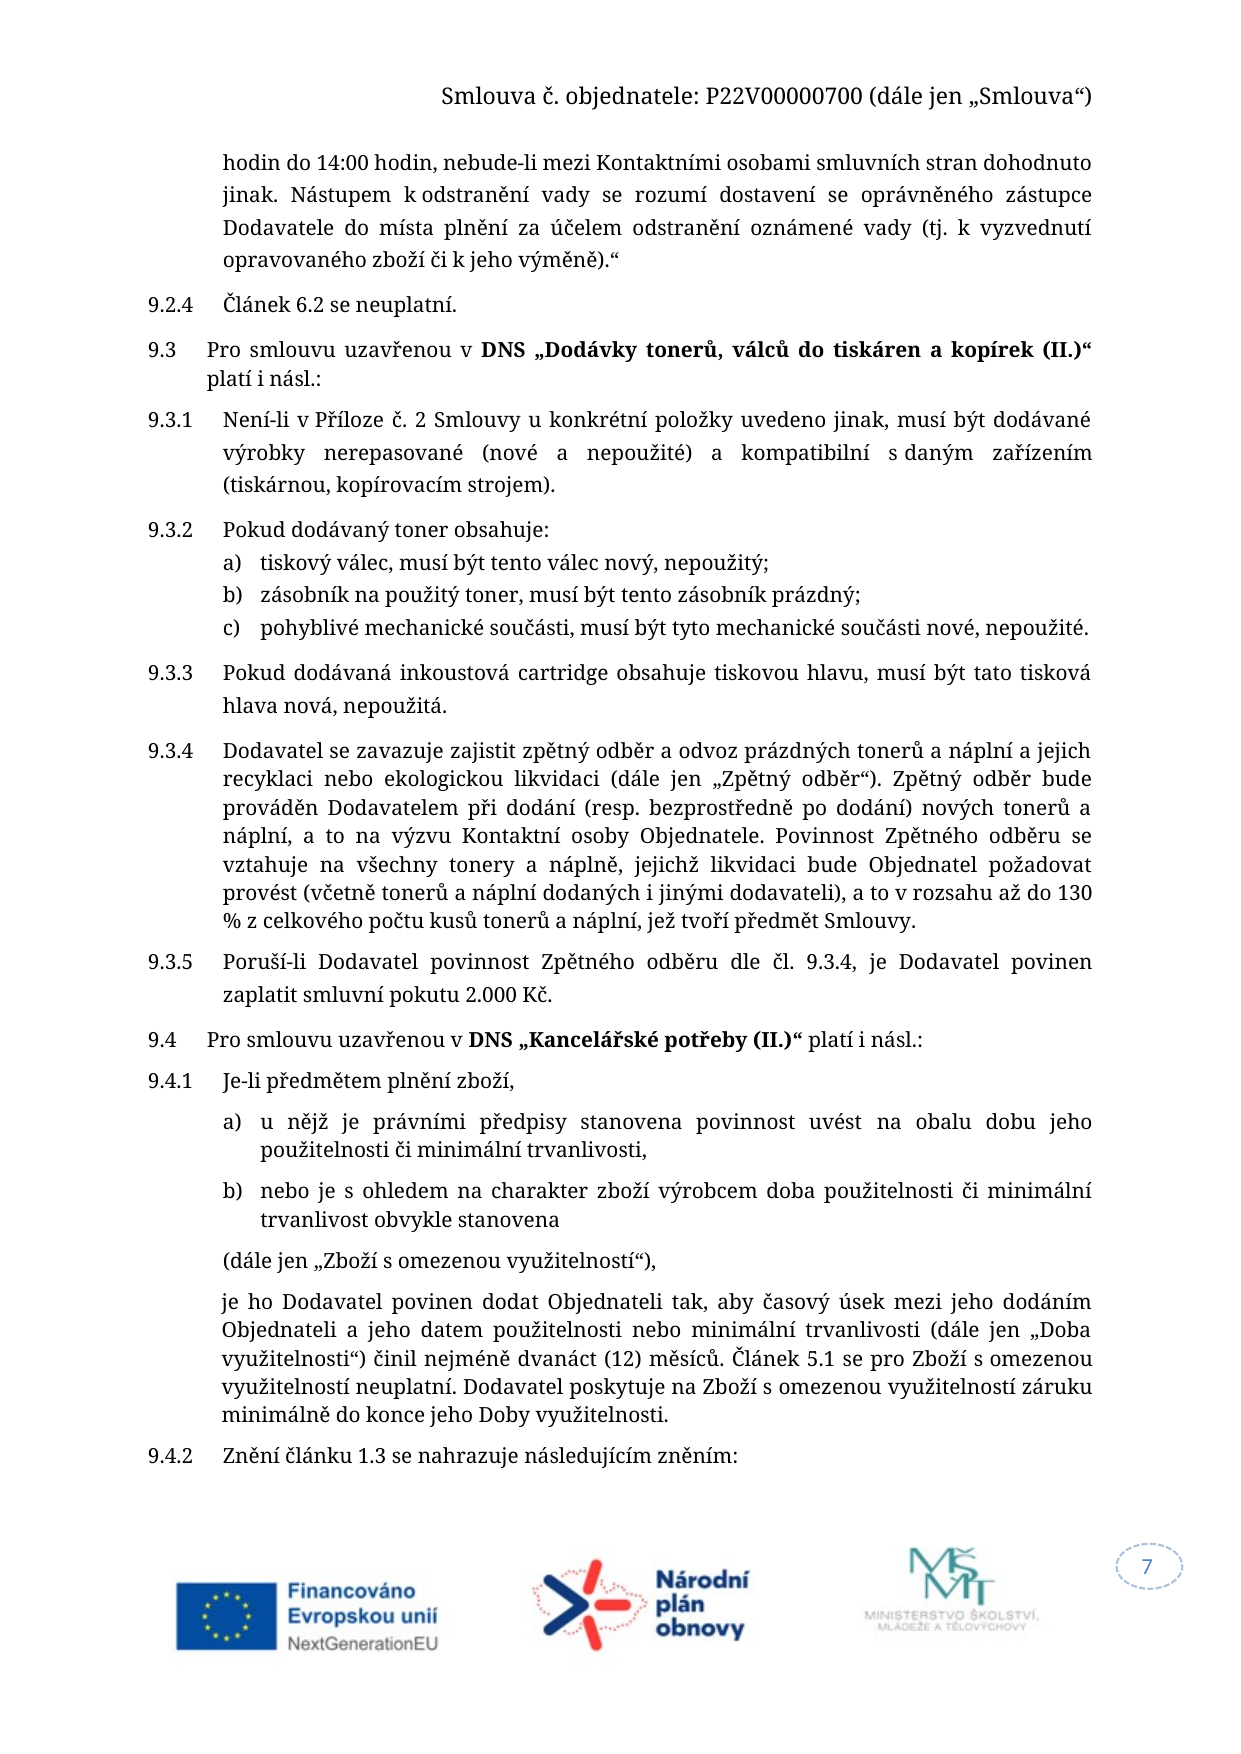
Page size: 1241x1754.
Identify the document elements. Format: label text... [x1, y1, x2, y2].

text je ho Dodavatel povinen dodat Objednateli tak, aby časový úsek mezi jeho dodáním Objednateli a jeho datem použitelnosti nebo minimální trvanlivosti (dále jen „Doba využitelnosti“) činil nejméně dvanáct (12) měsíců. Článek 5.1 se pro Zboží s omezenou využitelností neuplatní. Dodavatel poskytuje na Zboží s omezenou využitelností záruku minimálně do konce jeho Doby využitelnosti. [221, 1287, 1093, 1429]
list zásobník na použitý toner, musí být tento zásobník prázdný; [223, 581, 1093, 609]
list Je-li předmětem plnění zboží, [148, 1066, 1093, 1094]
list Poruší-li Dodavatel povinnost Zpětného odběru dle čl. 9.3.4, je Dodavatel povinen zaplatit smluvní pokutu 2.000 Kč. [148, 947, 1093, 1008]
list Pokud dodávaná inkoustová cartridge obsahuje tiskovou hlavu, musí být tato tisková hlava nová, nepoužitá. [148, 658, 1093, 719]
list u nějž je právními předpisy stanovena povinnost uvést na obalu dobu jeho použitelnosti či minimální trvanlivosti, [223, 1107, 1093, 1164]
text (dále jen „Zboží s omezenou využitelností“), [223, 1246, 1093, 1274]
list Pro smlouvu uzavřenou v DNS „Kancelářské potřeby (II.)“ platí i násl.: [148, 1025, 1093, 1054]
list tiskový válec, musí být tento válec nový, nepoužitý; [223, 548, 1093, 576]
list Pro smlouvu uzavřenou v DNS „Dodávky tonerů, válců do tiskáren a kopírek (II.)“ platí i násl.: [148, 336, 1093, 392]
list nebo je s ohledem na charakter zboží výrobcem doba použitelnosti či minimální trvanlivost obvykle stanovena [223, 1176, 1093, 1233]
list Znění článku 1.3 se nahrazuje následujícím zněním: [148, 1441, 1093, 1470]
list Článek 6.2 se neuplatní. [148, 291, 1093, 319]
list Není-li v Příloze č. 2 Smlouvy u konkrétní položky uvedeno jinak, musí být dodávané výrobky nerepasované (nové a nepoužité) a kompatibilní s daným zařízením (tiskárnou, kopírovacím strojem). [148, 405, 1093, 499]
list Pokud dodávaný toner obsahuje: [148, 515, 1093, 544]
picture [147, 1500, 1093, 1678]
list Dodavatel se zavazuje zajistit zpětný odběr a odvoz prázdných tonerů a náplní a jejich recyklaci nebo ekologickou likvidaci (dále jen „Zpětný odběr“). Zpětný odběr bude prováděn Dodavatelem při dodání (resp. bezprostředně po dodání) nových tonerů a náplní, a to na výzvu Kontaktní osoby Objednatele. Povinnost Zpětného odběru se vztahuje na všechny tonery a náplně, jejichž likvidaci bude Objednatel požadovat provést (včetně tonerů a náplní dodaných i jinými dodavateli), a to v rozsahu až do 130 % z celkového počtu kusů tonerů a náplní, jež tvoří předmět Smlouvy. [148, 736, 1093, 935]
list pohyblivé mechanické součásti, musí být tyto mechanické součásti nové, nepoužité. [223, 613, 1093, 642]
